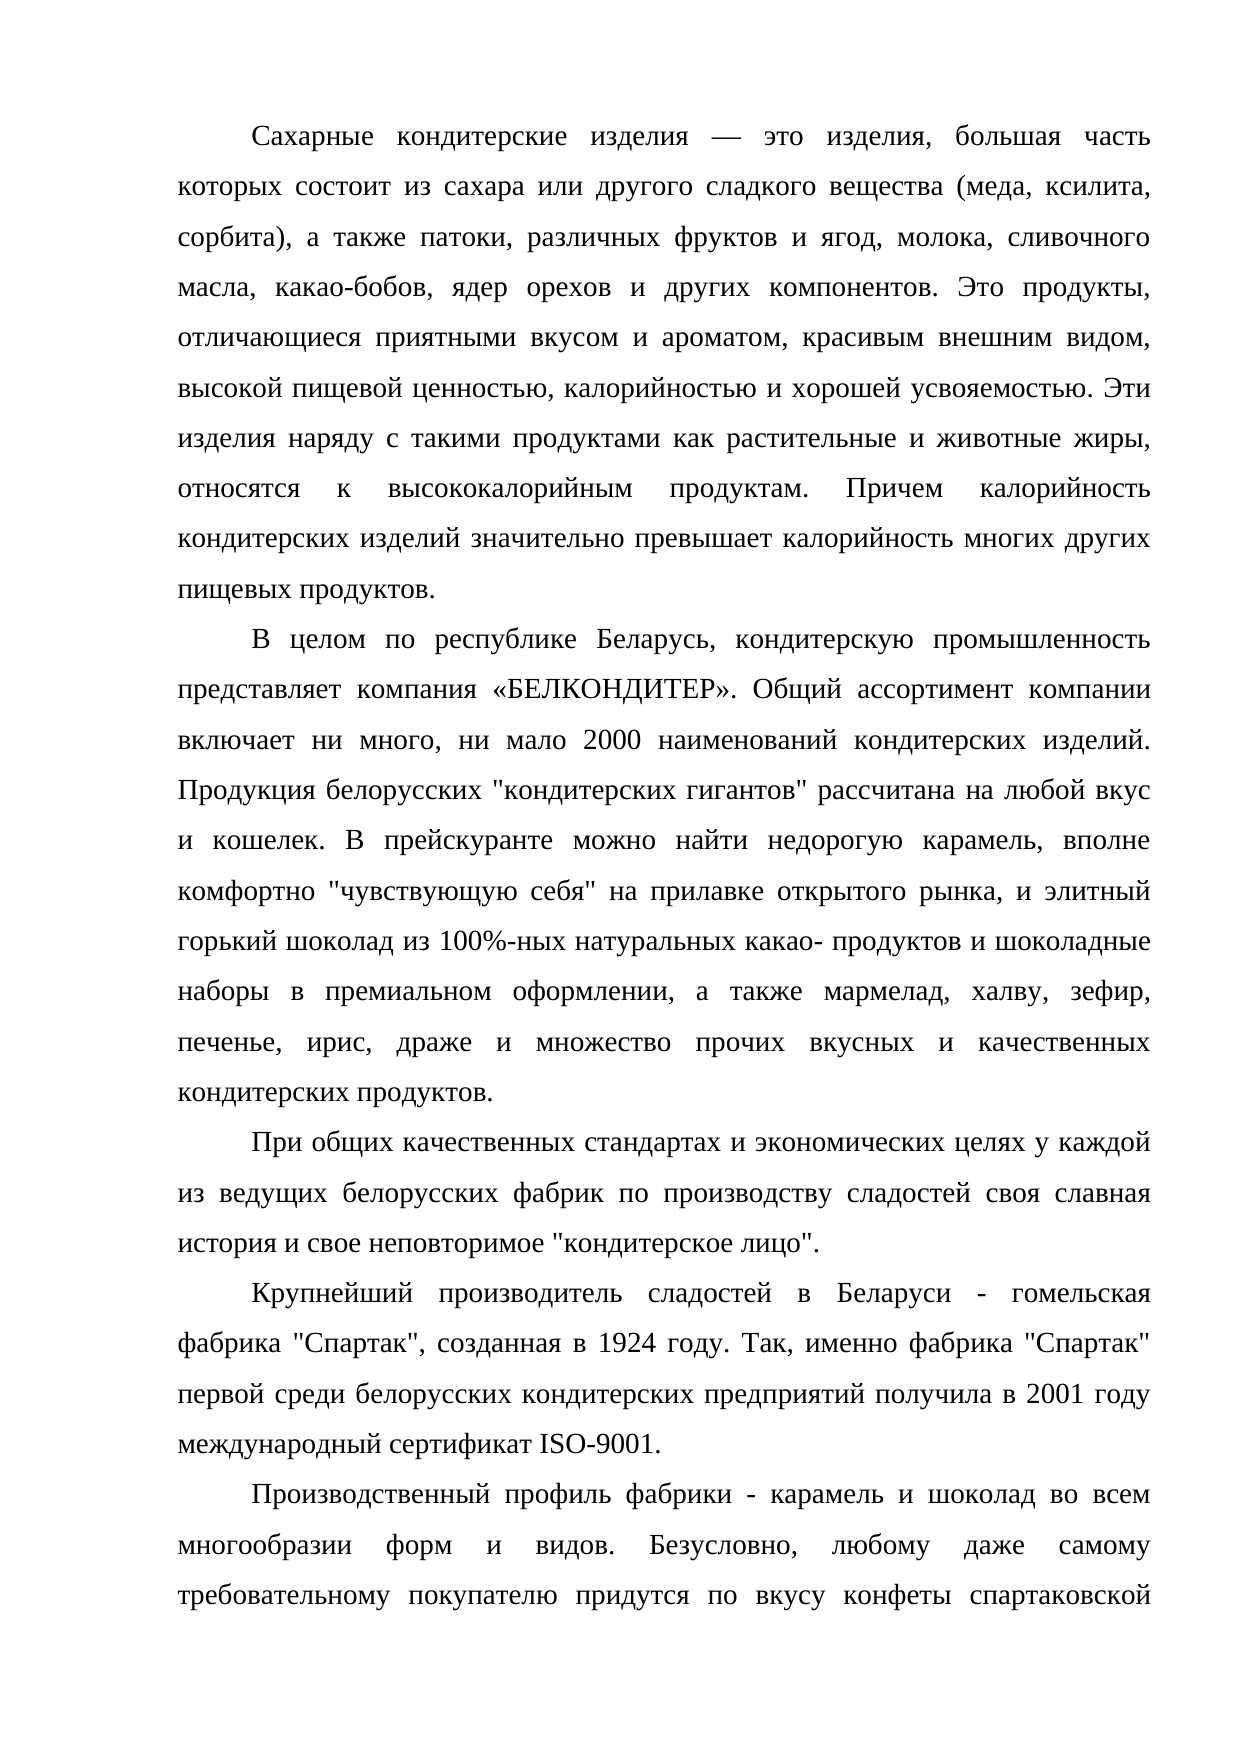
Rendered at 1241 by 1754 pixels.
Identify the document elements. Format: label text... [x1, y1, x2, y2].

text При общих качественных стандартах и экономических целях у каждой из ведущих белорусских фабрик по производству сладостей своя славная история и свое неповторимое "кондитерское лицо". [177, 1124, 1152, 1258]
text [177, 1477, 1152, 1611]
text В целом по республике Беларусь, кондитерскую промышленность представляет компания «БЕЛКОНДИТЕР». Общий ассортимент компании включает ни много, ни мало 2000 наименований кондитерских изделий. Продукция белорусских "кондитерских гигантов" рассчитана на любой вкус и кошелек. В прейскуранте можно найти недорогую карамель, вполне комфортно "чувствующую себя" на прилавке открытого рынка, и элитный горький шоколад из 100%-ных натуральных какао- продуктов и шоколадные наборы в премиальном оформлении, а также мармелад, халву, зефир, печенье, ирис, драже и множество прочих вкусных и качественных кондитерских продуктов. [177, 621, 1152, 1108]
text Сахарные кондитерские изделия — это изделия, большая часть которых состоит из сахара или другого сладкого вещества (меда, ксилита, сорбита), а также патоки, различных фруктов и ягод, молока, сливочного масла, какао-бобов, ядер орехов и других компонентов. Это продукты, отличающиеся приятными вкусом и ароматом, красивым внешним видом, высокой пищевой ценностью, калорийностью и хорошей усвояемостью. Эти изделия наряду с такими продуктами как растительные и животные жиры, относятся к высококалорийным продуктам. Причем калорийность кондитерских изделий значительно превышает калорийность многих других пищевых продуктов. [177, 118, 1152, 604]
text Крупнейший производитель сладостей в Беларуси - гомельская фабрика "Спартак", созданная в 1924 году. Так, именно фабрика "Спартак" первой среди белорусских кондитерских предприятий получила в 2001 году международный сертификат ISO-9001. [177, 1275, 1152, 1460]
